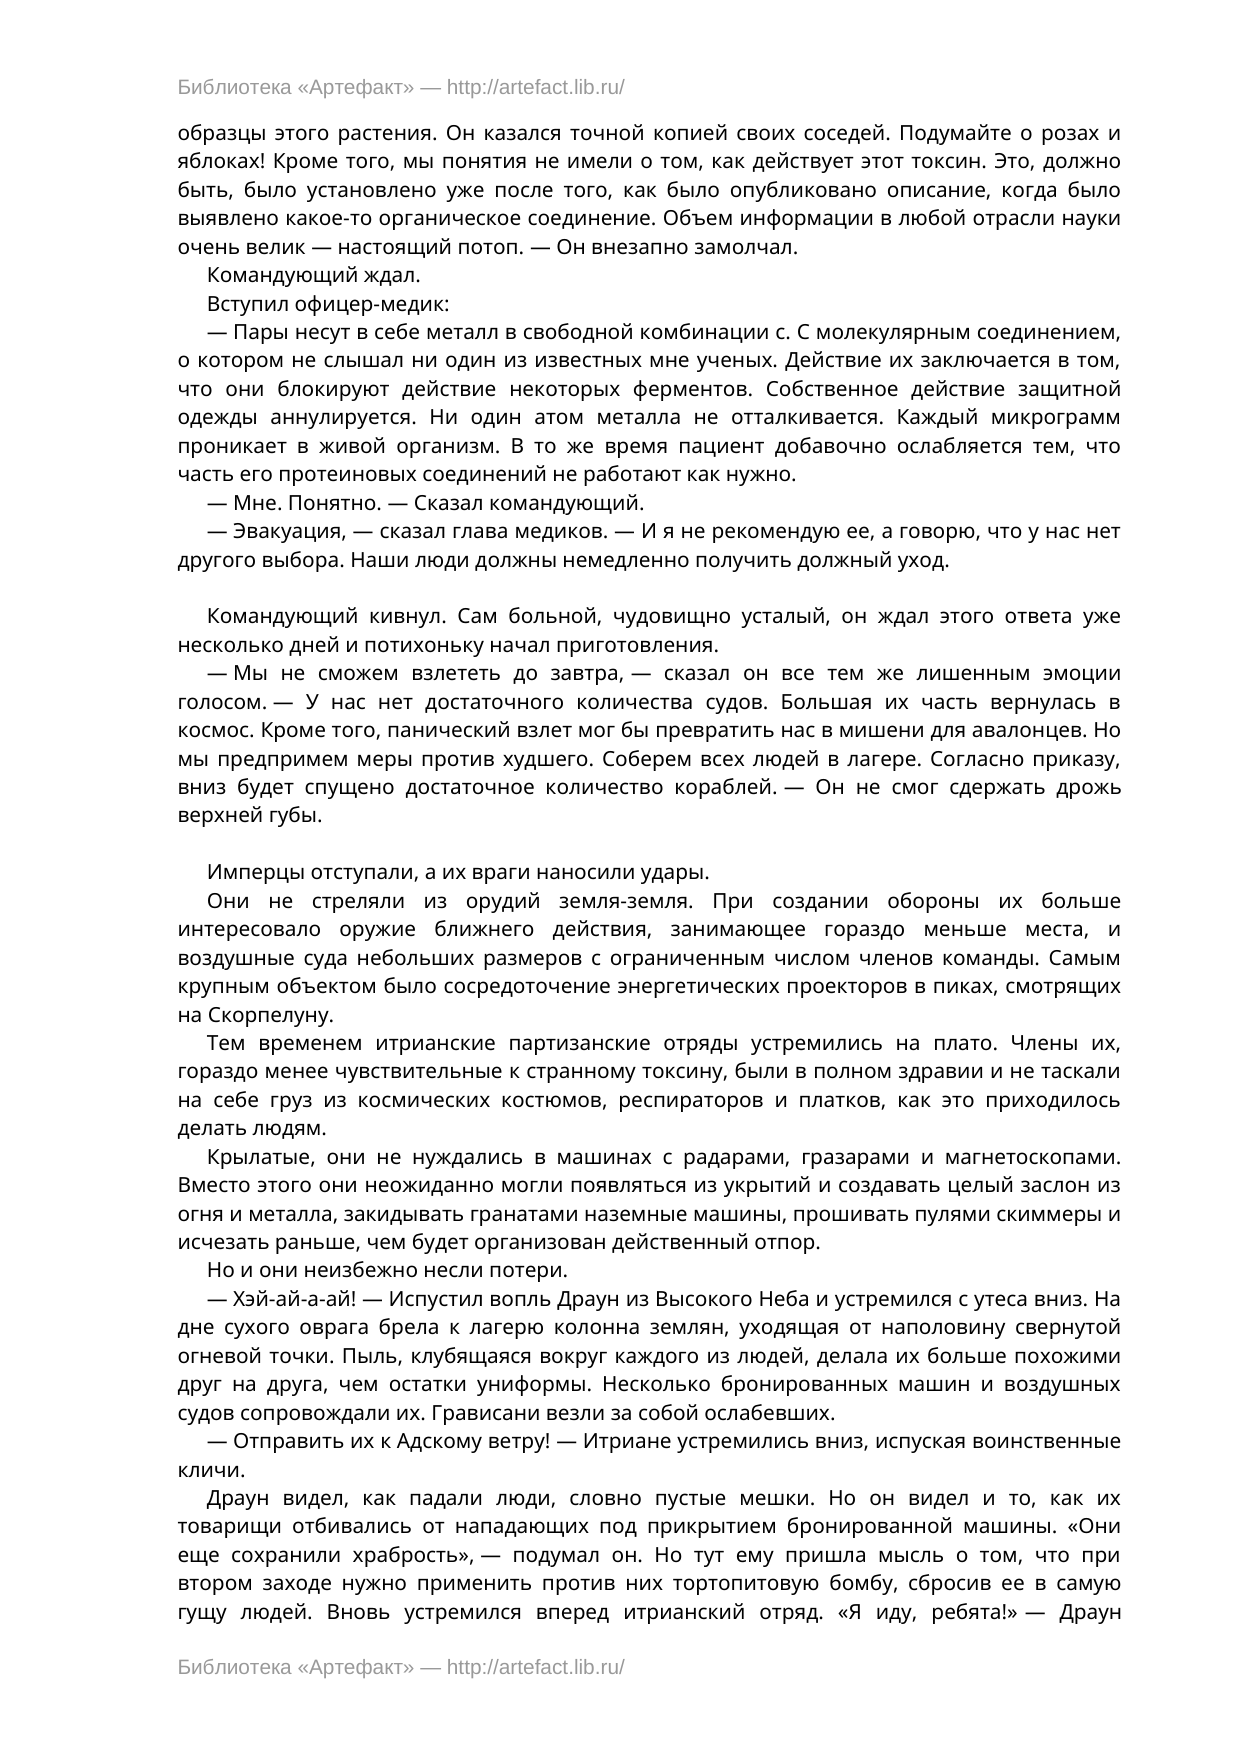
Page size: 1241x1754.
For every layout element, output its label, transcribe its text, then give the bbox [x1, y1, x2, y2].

text — Мы не сможем взлететь до завтра, — сказал он все тем же лишенным эмоции голосом. — У нас нет достаточного количества судов. Большая их часть вернулась в космос. Кроме того, панический взлет мог бы превратить нас в мишени для авалонцев. Но мы предпримем меры против худшего. Соберем всех людей в лагере. Согласно приказу, вниз будет спущено достаточное количество кораблей. — Он не смог сдержать дрожь верхней губы. [177, 658, 1122, 829]
text — Мне. Понятно. — Сказал командующий. [177, 488, 1122, 516]
text Командующий ждал. [177, 260, 1122, 289]
text — Хэй-ай-а-ай! — Испустил вопль Драун из Высокого Неба и устремился с утеса вниз. На дне сухого оврага брела к лагерю колонна землян, уходящая от наполовину свернутой огневой точки. Пыль, клубящаяся вокруг каждого из людей, делала их больше похожими друг на друга, чем остатки униформы. Несколько бронированных машин и воздушных судов сопровождали их. Грависани везли за собой ослабевших. [177, 1284, 1122, 1426]
text — Эвакуация, — сказал глава медиков. — И я не рекомендую ее, а говорю, что у нас нет другого выбора. Наши люди должны немедленно получить должный уход. [177, 516, 1122, 573]
text Тем временем итрианские партизанские отряды устремились на плато. Члены их, гораздо менее чувствительные к странному токсину, были в полном здравии и не таскали на себе груз из космических костюмов, респираторов и платков, как это приходилось делать людям. [177, 1028, 1122, 1142]
text Крылатые, они не нуждались в машинах с радарами, гразарами и магнетоскопами. Вместо этого они неожиданно могли появляться из укрытий и создавать целый заслон из огня и металла, закидывать гранатами наземные машины, прошивать пулями скиммеры и исчезать раньше, чем будет организован действенный отпор. [177, 1142, 1122, 1256]
text Командующий кивнул. Сам больной, чудовищно усталый, он ждал этого ответа уже несколько дней и потихоньку начал приготовления. [177, 602, 1122, 658]
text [177, 1483, 1122, 1625]
text Имперцы отступали, а их враги наносили удары. [177, 857, 1122, 886]
text Вступил офицер-медик: [177, 289, 1122, 317]
text — Отправить их к Адскому ветру! — Итриане устремились вниз, испуская воинственные кличи. [177, 1426, 1122, 1483]
text Но и они неизбежно несли потери. [177, 1256, 1122, 1284]
text Они не стреляли из орудий земля-земля. При создании обороны их больше интересовало оружие ближнего действия, занимающее гораздо меньше места, и воздушные суда небольших размеров с ограниченным числом членов команды. Самым крупным объектом было сосредоточение энергетических проекторов в пиках, смотрящих на Скорпелуну. [177, 886, 1122, 1028]
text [177, 118, 1122, 260]
text — Пары несут в себе металл в свободной комбинации с. С молекулярным соединением, о котором не слышал ни один из известных мне ученых. Действие их заключается в том, что они блокируют действие некоторых ферментов. Собственное действие защитной одежды аннулируется. Ни один атом металла не отталкивается. Каждый микрограмм проникает в живой организм. В то же время пациент добавочно ослабляется тем, что часть его протеиновых соединений не работают как нужно. [177, 317, 1122, 488]
